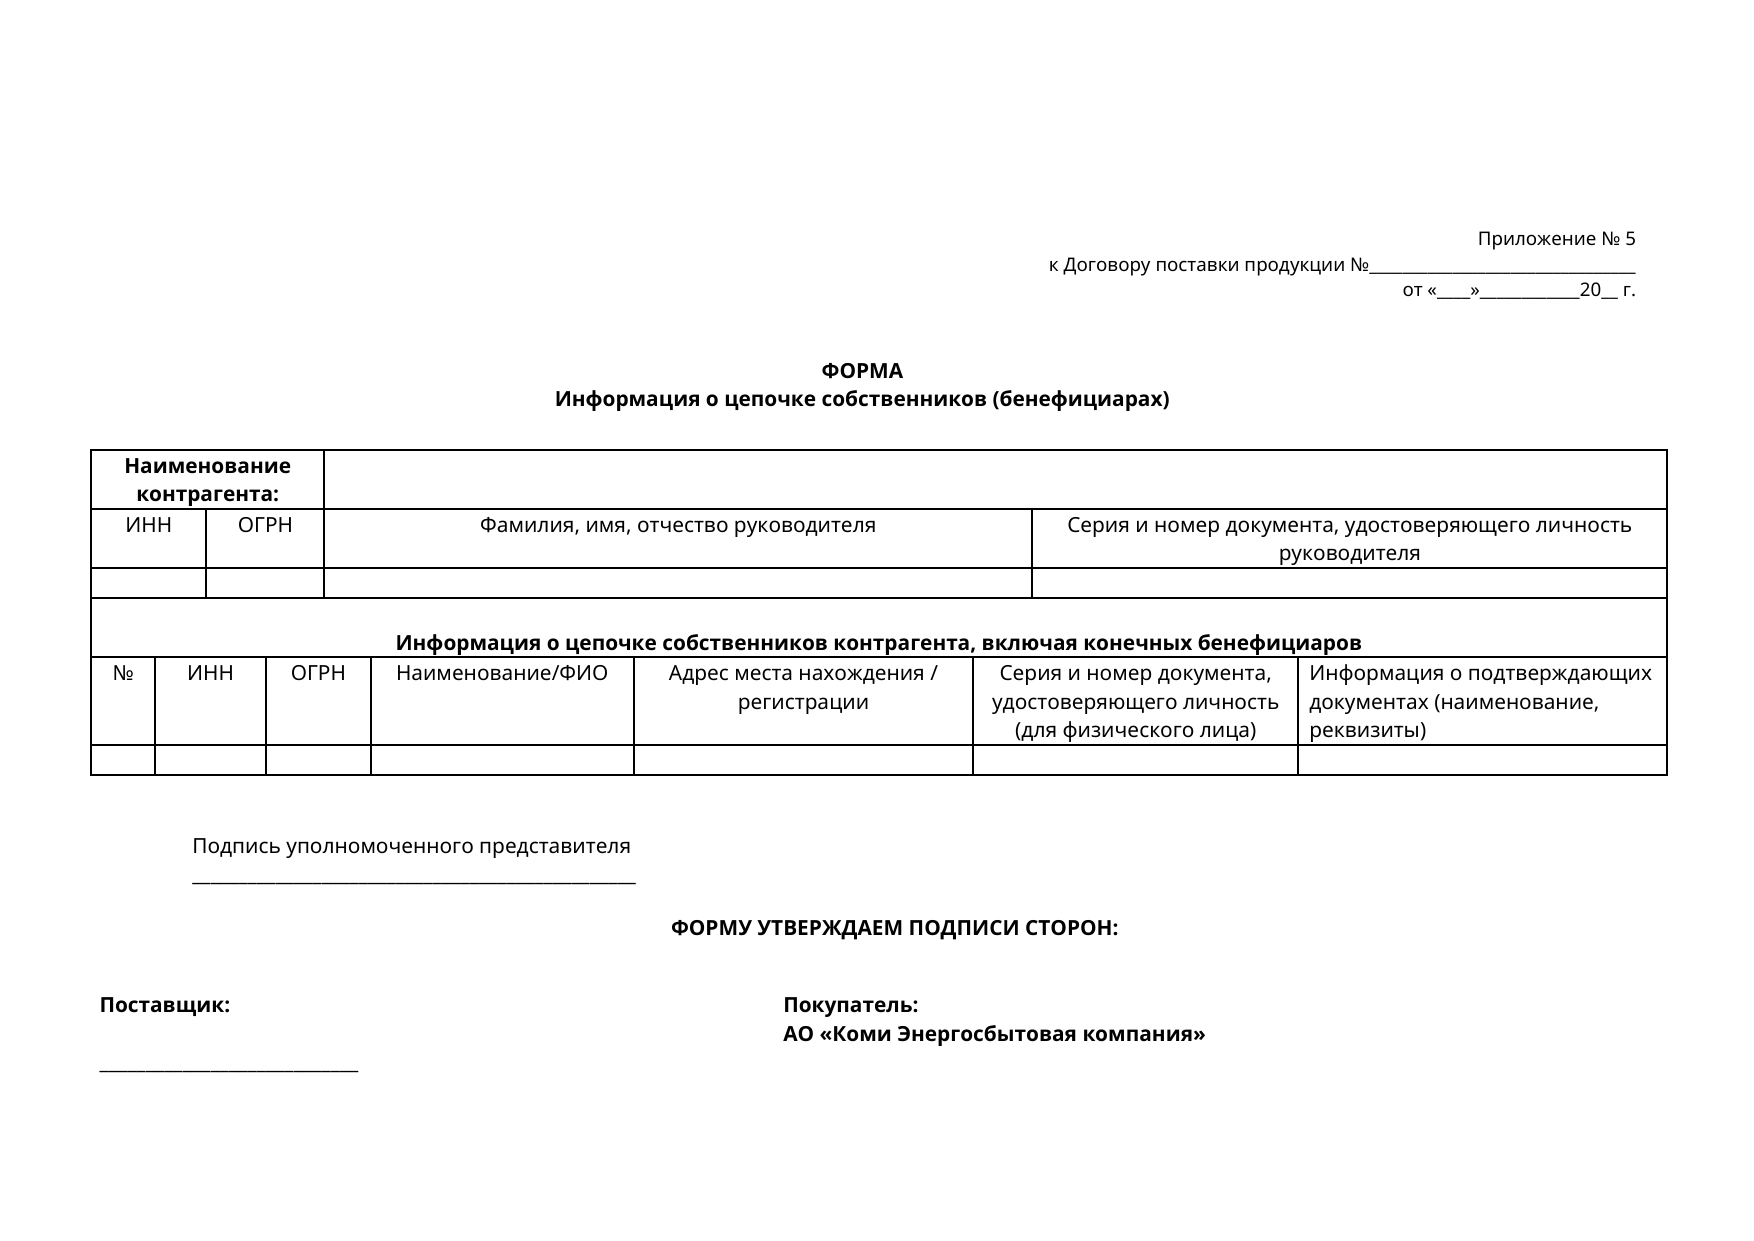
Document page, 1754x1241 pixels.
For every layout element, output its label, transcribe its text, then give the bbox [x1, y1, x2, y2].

text Информация о цепочке собственников (бенефициарах) [89, 384, 1636, 413]
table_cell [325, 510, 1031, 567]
text ________________________________________________ [192, 859, 1636, 888]
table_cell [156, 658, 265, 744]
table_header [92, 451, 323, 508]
text ФОРМА [89, 356, 1636, 384]
text от «____»____________20__ г. [89, 277, 1636, 302]
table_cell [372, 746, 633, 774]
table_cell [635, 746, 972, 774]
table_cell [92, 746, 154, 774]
text ФОРМУ УТВЕРЖДАЕМ ПОДПИСИ СТОРОН: [89, 913, 1636, 941]
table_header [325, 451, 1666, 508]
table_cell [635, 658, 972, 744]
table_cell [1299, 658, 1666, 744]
text к Договору поставки продукции №________________________________ [89, 251, 1636, 277]
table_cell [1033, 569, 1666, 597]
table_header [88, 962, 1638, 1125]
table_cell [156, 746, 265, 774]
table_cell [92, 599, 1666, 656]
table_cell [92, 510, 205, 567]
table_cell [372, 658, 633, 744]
text Подпись уполномоченного представителя [89, 831, 1636, 859]
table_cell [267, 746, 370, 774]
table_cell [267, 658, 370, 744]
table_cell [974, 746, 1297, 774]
text Приложение № 5 [89, 226, 1636, 251]
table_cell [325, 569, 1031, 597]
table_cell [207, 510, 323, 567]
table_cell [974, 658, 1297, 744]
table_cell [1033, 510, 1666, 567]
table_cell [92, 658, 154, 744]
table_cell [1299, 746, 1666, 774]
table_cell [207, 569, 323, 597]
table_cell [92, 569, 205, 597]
